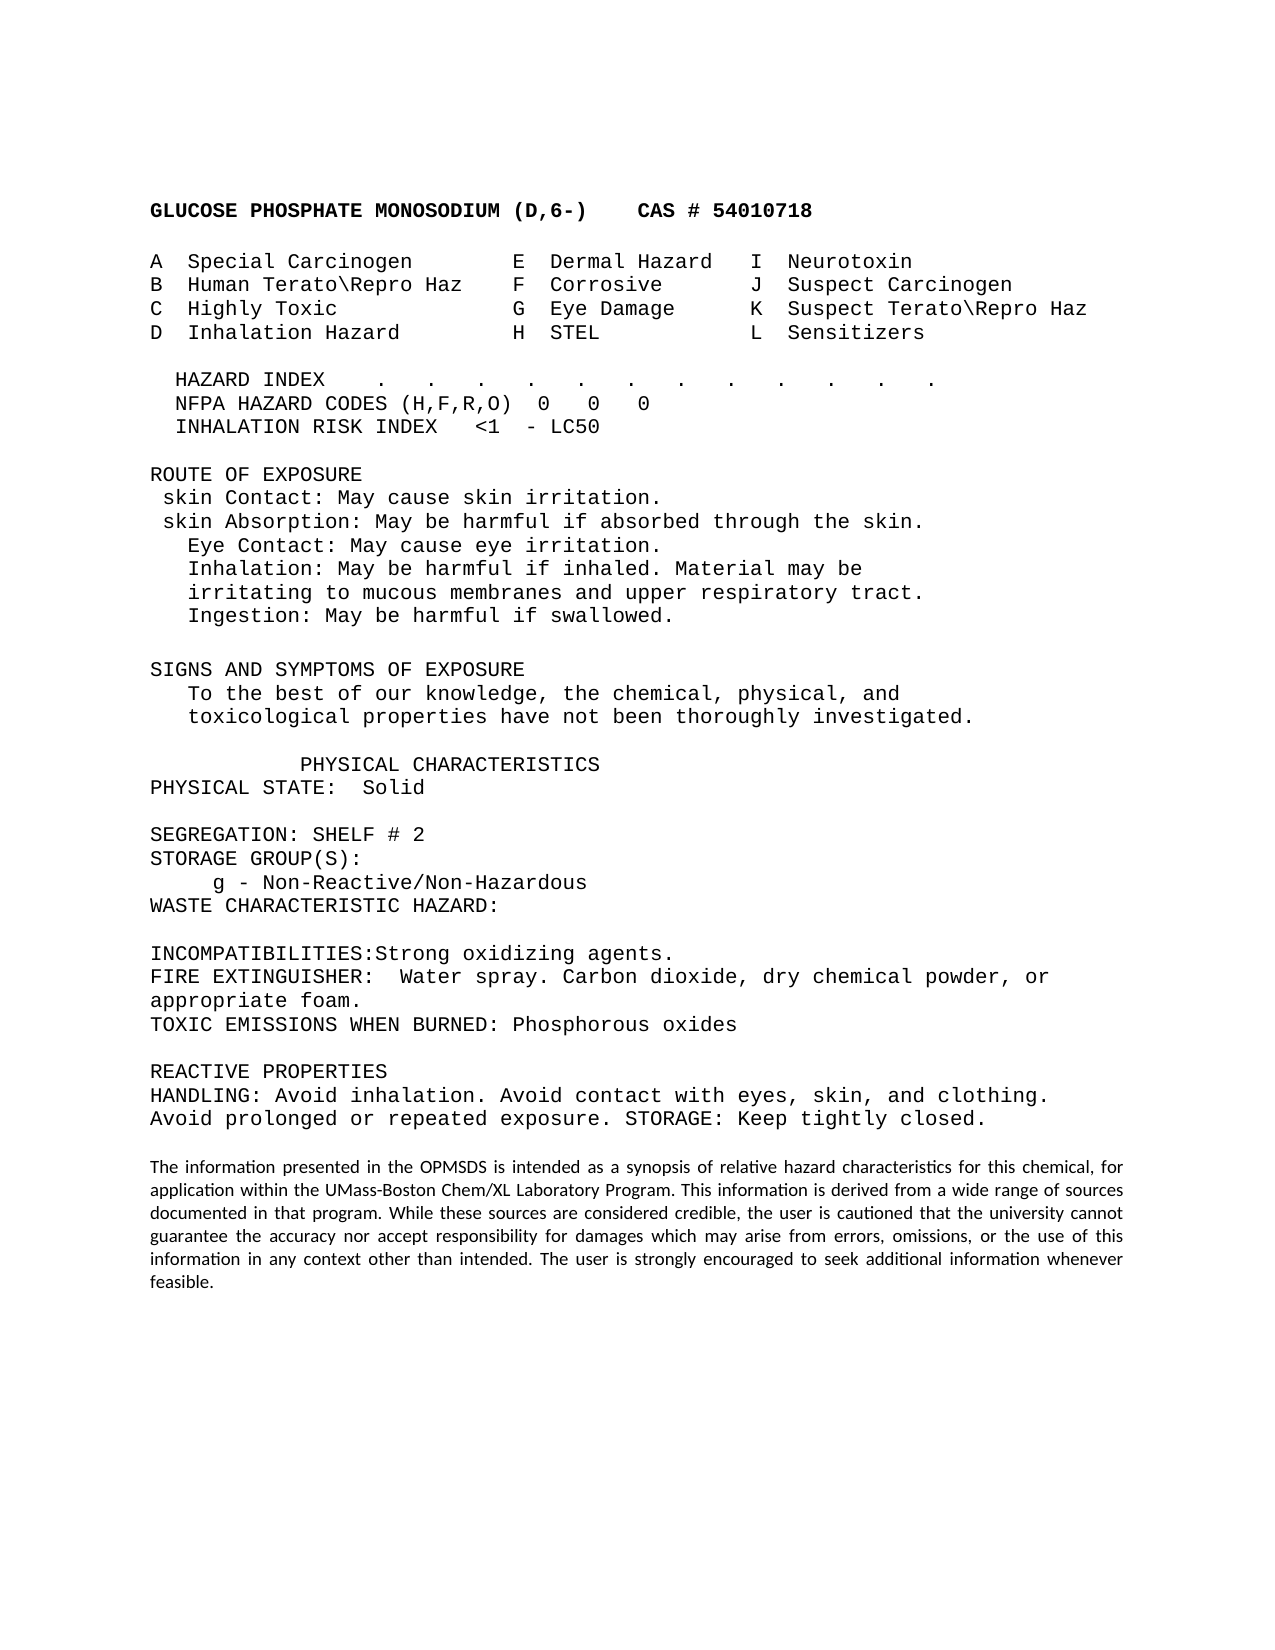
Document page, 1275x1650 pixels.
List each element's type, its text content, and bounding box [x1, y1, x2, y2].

text toxicological properties have not been thoroughly investigated. [150, 706, 1125, 730]
text irritating to mucous membranes and upper respiratory tract. [150, 582, 1125, 606]
text To the best of our knowledge, the chemical, physical, and [150, 683, 1125, 706]
text REACTIVE PROPERTIES [150, 1061, 1125, 1084]
text HANDLING: Avoid inhalation. Avoid contact with eyes, skin, and clothing. [150, 1084, 1125, 1108]
text Inhalation: May be harmful if inhaled. Material may be [150, 558, 1125, 582]
text B Human Terato\Repro Haz F Corrosive J Suspect Carcinogen [150, 274, 1125, 298]
text HAZARD INDEX . . . . . . . . . . . . [150, 369, 1125, 393]
text TOXIC EMISSIONS WHEN BURNED: Phosphorous oxides [150, 1014, 1125, 1037]
text SEGREGATION: SHELF # 2 [150, 824, 1125, 848]
text PHYSICAL STATE: Solid [150, 777, 1125, 801]
text SIGNS AND SYMPTOMS OF EXPOSURE [150, 659, 1125, 683]
subtitle GLUCOSE PHOSPHATE MONOSODIUM (D,6-) CAS # 54010718 [150, 200, 1125, 224]
text FIRE EXTINGUISHER: Water spray. Carbon dioxide, dry chemical powder, or [150, 966, 1125, 990]
text ROUTE OF EXPOSURE [150, 464, 1125, 487]
text INCOMPATIBILITIES:Strong oxidizing agents. [150, 943, 1125, 966]
text C Highly Toxic G Eye Damage K Suspect Terato\Repro Haz [150, 298, 1125, 322]
text Avoid prolonged or repeated exposure. STORAGE: Keep tightly closed. [150, 1108, 1125, 1132]
text INHALATION RISK INDEX <1 - LC50 [150, 416, 1125, 440]
text A Special Carcinogen E Dermal Hazard I Neurotoxin [150, 251, 1125, 274]
text NFPA HAZARD CODES (H,F,R,O) 0 0 0 [150, 393, 1125, 416]
text g - Non-Reactive/Non-Hazardous [150, 872, 1125, 895]
text The information presented in the OPMSDS is intended as a synopsis of relative hazard characteristics for this chemical, for application within the UMass-Boston Chem/XL Laboratory Program. This information is derived from a wide range of sources documented in that program. While these sources are considered credible, the user is cautioned that the university cannot guarantee the accuracy nor accept responsibility for damages which may arise from errors, omissions, or the use of this information in any context other than intended. The user is strongly encouraged to seek additional information whenever feasible. [150, 1156, 1125, 1293]
text skin Absorption: May be harmful if absorbed through the skin. [150, 511, 1125, 534]
text Ingestion: May be harmful if swallowed. [150, 606, 1125, 629]
text PHYSICAL CHARACTERISTICS [150, 753, 1125, 777]
text WASTE CHARACTERISTIC HAZARD: [150, 895, 1125, 919]
text STORAGE GROUP(S): [150, 848, 1125, 872]
text D Inhalation Hazard H STEL L Sensitizers [150, 322, 1125, 345]
text Eye Contact: May cause eye irritation. [150, 534, 1125, 558]
text skin Contact: May cause skin irritation. [150, 487, 1125, 511]
text appropriate foam. [150, 990, 1125, 1014]
